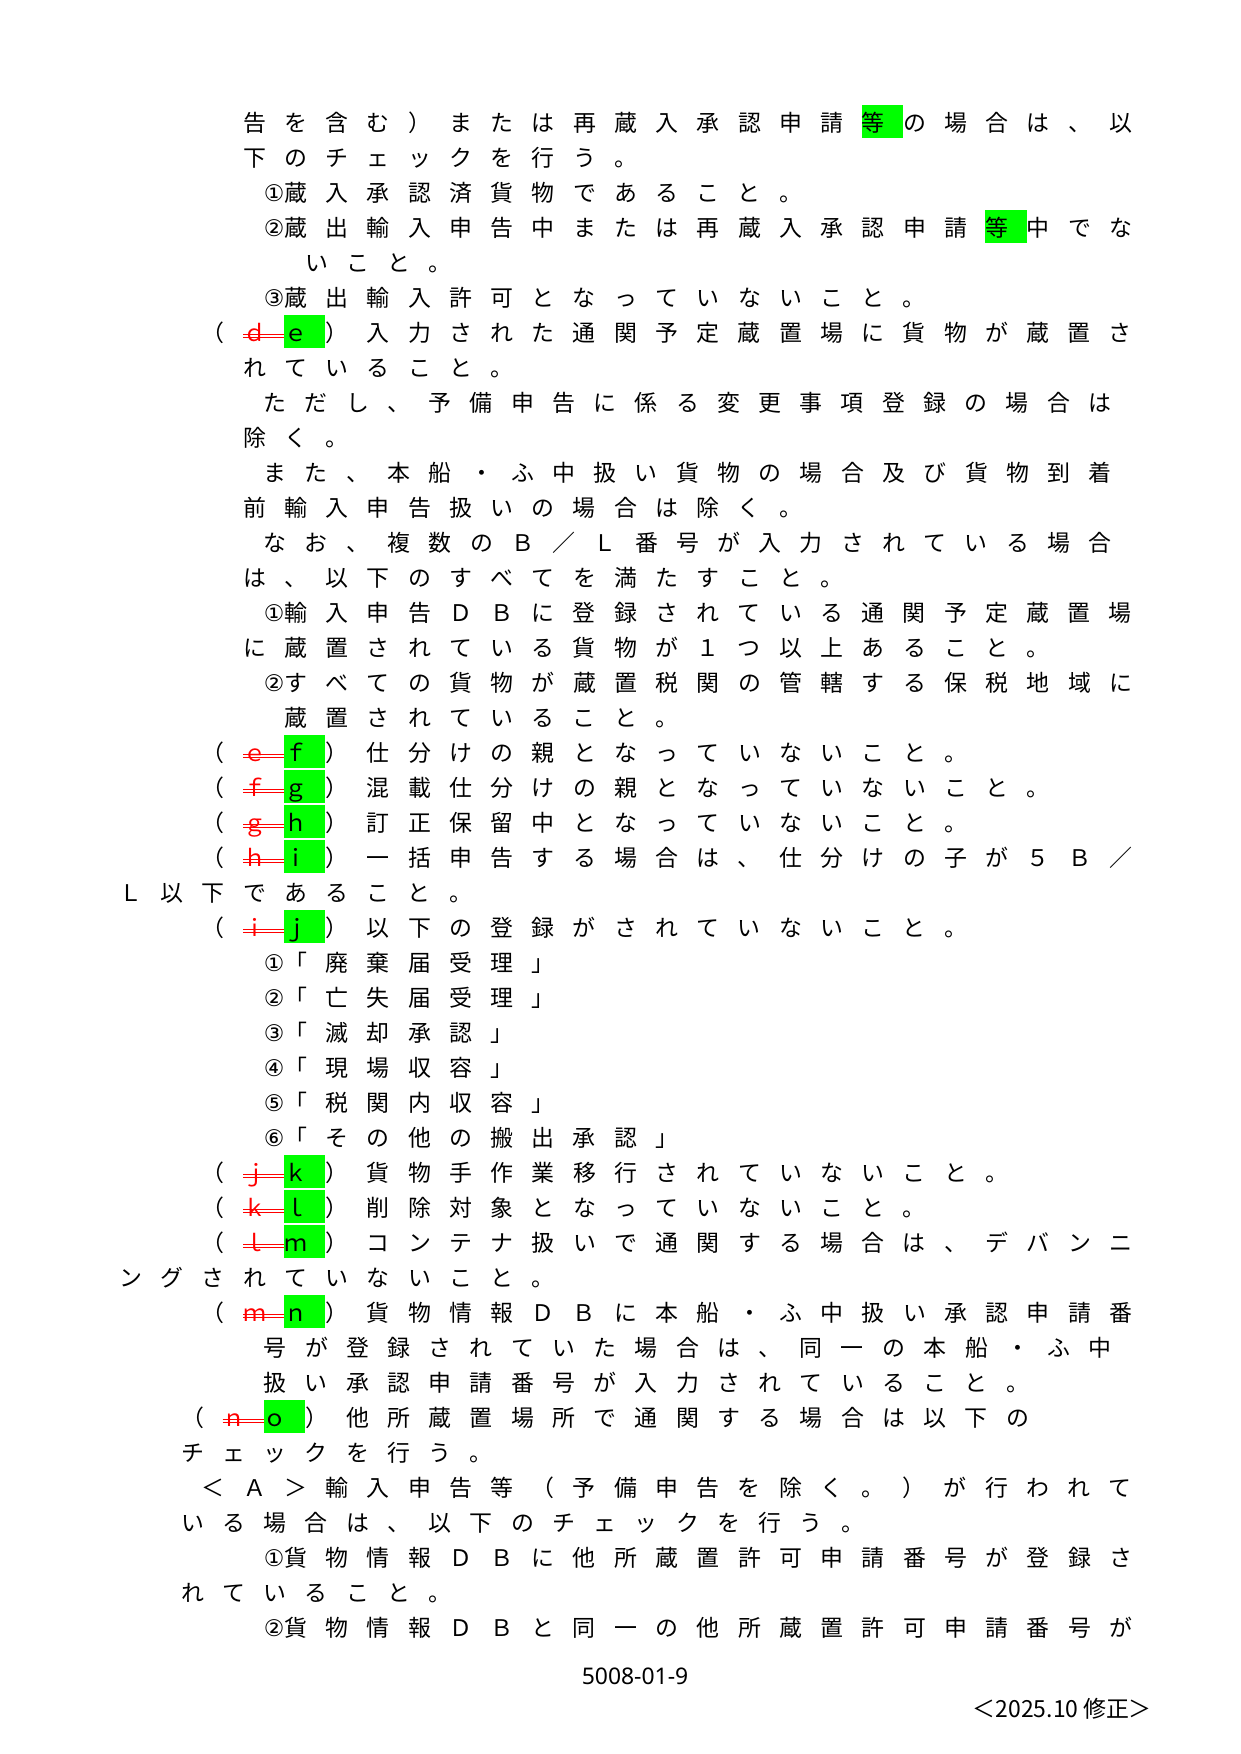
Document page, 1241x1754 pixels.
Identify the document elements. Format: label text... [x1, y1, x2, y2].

text ③「滅却承認」 [222, 1014, 1150, 1049]
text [161, 1609, 1150, 1644]
text （ｊｋ）貨物手作業移行されていないこと。 [119, 1154, 1150, 1189]
text ④「現場収容」 [222, 1049, 1150, 1084]
text （ｇｈ）訂正保留中となっていないこと。 [119, 804, 1150, 839]
text ③蔵出輸入許可となっていないこと。 [222, 279, 1150, 314]
text （ｎｏ）他所蔵置場所で通関する場合は以下のチェックを行う。 [161, 1399, 1150, 1469]
text ⑥「その他の搬出承認」 [222, 1119, 1150, 1154]
text ①「廃棄届受理」 [222, 944, 1150, 979]
text ＜Ａ＞輸入申告等（予備申告を除く。）が行われている場合は、以下のチェックを行う。 [161, 1469, 1150, 1539]
text （ｄｅ）入力された通関予定蔵置場に貨物が蔵置されていること。 [181, 314, 1150, 384]
text ただし、予備申告に係る変更事項登録の場合は除く。 [222, 384, 1150, 454]
text （ｍｎ）貨物情報ＤＢに本船・ふ中扱い承認申請番号が登録されていた場合は、同一の本船・ふ中扱い承認申請番号が入力されていること。 [181, 1294, 1150, 1399]
text （ｆｇ）混載仕分けの親となっていないこと。 [119, 769, 1150, 804]
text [181, 104, 1150, 174]
text なお、複数のＢ／Ｌ番号が入力されている場合は、以下のすべてを満たすこと。 [222, 524, 1150, 594]
text （ｌｍ）コンテナ扱いで通関する場合は、デバンニングされていないこと。 [119, 1224, 1150, 1294]
text ②蔵出輸入申告中または再蔵入承認申請等中でないこと。 [245, 209, 1150, 279]
text ①輸入申告ＤＢに登録されている通関予定蔵置場に蔵置されている貨物が１つ以上あること。 [222, 594, 1150, 664]
text ⑤「税関内収容」 [222, 1084, 1150, 1119]
text また、本船・ふ中扱い貨物の場合及び貨物到着前輸入申告扱いの場合は除く。 [222, 454, 1150, 524]
text ②すべての貨物が蔵置税関の管轄する保税地域に蔵置されていること。 [243, 664, 1150, 734]
text （ｈｉ）一括申告する場合は、仕分けの子が５Ｂ／Ｌ以下であること。 [119, 839, 1150, 909]
text ①蔵入承認済貨物であること。 [245, 174, 1150, 209]
text ①貨物情報ＤＢに他所蔵置許可申請番号が登録されていること。 [161, 1539, 1150, 1609]
text （ｅｆ）仕分けの親となっていないこと。 [119, 734, 1150, 769]
text （ｉｊ）以下の登録がされていないこと。 [181, 909, 1150, 944]
text （ｋｌ）削除対象となっていないこと。 [119, 1189, 1150, 1224]
text ②「亡失届受理」 [222, 979, 1150, 1014]
